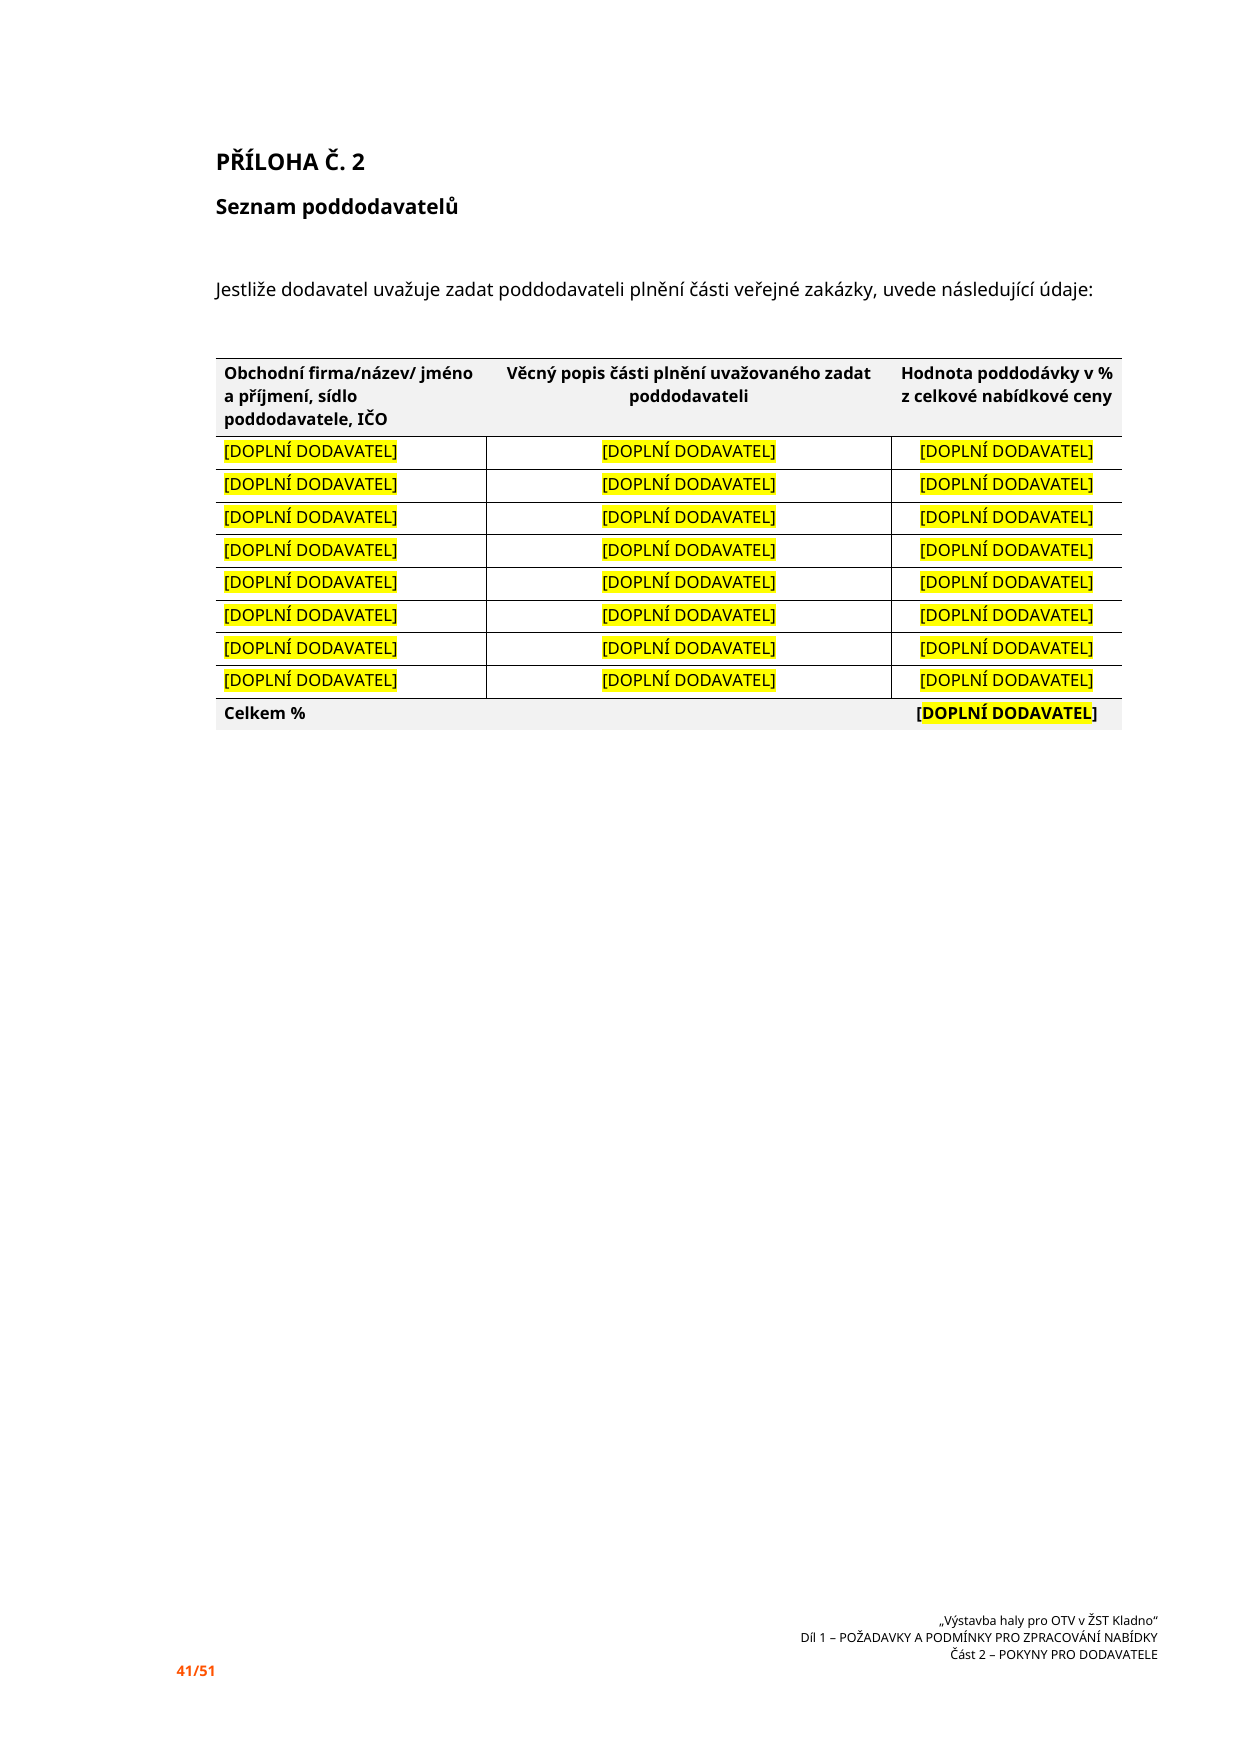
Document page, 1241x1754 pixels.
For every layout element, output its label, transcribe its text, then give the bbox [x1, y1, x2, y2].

table_cell [DOPLNÍ DODAVATEL] [216, 633, 486, 665]
table_header Věcný popis části plnění uvažovaného zadat poddodavateli [486, 359, 891, 436]
table_cell [DOPLNÍ DODAVATEL] [487, 470, 891, 501]
text Jestliže dodavatel uvažuje zadat poddodavateli plnění části veřejné zakázky, uvede následující údaje: [216, 277, 1122, 302]
table_cell [DOPLNÍ DODAVATEL] [216, 535, 486, 567]
table_cell [DOPLNÍ DODAVATEL] [891, 699, 1122, 730]
table_cell [DOPLNÍ DODAVATEL] [487, 437, 891, 469]
table_cell [DOPLNÍ DODAVATEL] [216, 601, 486, 632]
table_cell [DOPLNÍ DODAVATEL] [892, 535, 1122, 567]
table_cell [486, 699, 891, 730]
table_cell [DOPLNÍ DODAVATEL] [487, 568, 891, 599]
table_header Obchodní firma/název/ jméno a příjmení, sídlo poddodavatele, IČO [216, 359, 486, 436]
table_cell [DOPLNÍ DODAVATEL] [216, 568, 486, 599]
table_cell [DOPLNÍ DODAVATEL] [892, 503, 1122, 534]
table_cell [DOPLNÍ DODAVATEL] [892, 437, 1122, 469]
table_cell [DOPLNÍ DODAVATEL] [487, 503, 891, 534]
text Seznam poddodavatelů [216, 192, 1122, 221]
text Příloha č. 2 [216, 146, 1122, 177]
table_cell [DOPLNÍ DODAVATEL] [487, 633, 891, 665]
table_header Hodnota poddodávky v % z celkové nabídkové ceny [891, 359, 1122, 436]
table_cell [DOPLNÍ DODAVATEL] [892, 633, 1122, 665]
table_cell [DOPLNÍ DODAVATEL] [216, 503, 486, 534]
table_cell [DOPLNÍ DODAVATEL] [216, 666, 486, 698]
table_cell [DOPLNÍ DODAVATEL] [892, 568, 1122, 599]
table_cell [DOPLNÍ DODAVATEL] [487, 666, 891, 698]
table_cell [DOPLNÍ DODAVATEL] [216, 470, 486, 501]
table_cell Celkem % [216, 699, 486, 730]
table_cell [DOPLNÍ DODAVATEL] [487, 601, 891, 632]
table_cell [DOPLNÍ DODAVATEL] [892, 666, 1122, 698]
table_cell [DOPLNÍ DODAVATEL] [892, 470, 1122, 501]
table_cell [DOPLNÍ DODAVATEL] [892, 601, 1122, 632]
table_cell [DOPLNÍ DODAVATEL] [216, 437, 486, 469]
table_cell [DOPLNÍ DODAVATEL] [487, 535, 891, 567]
